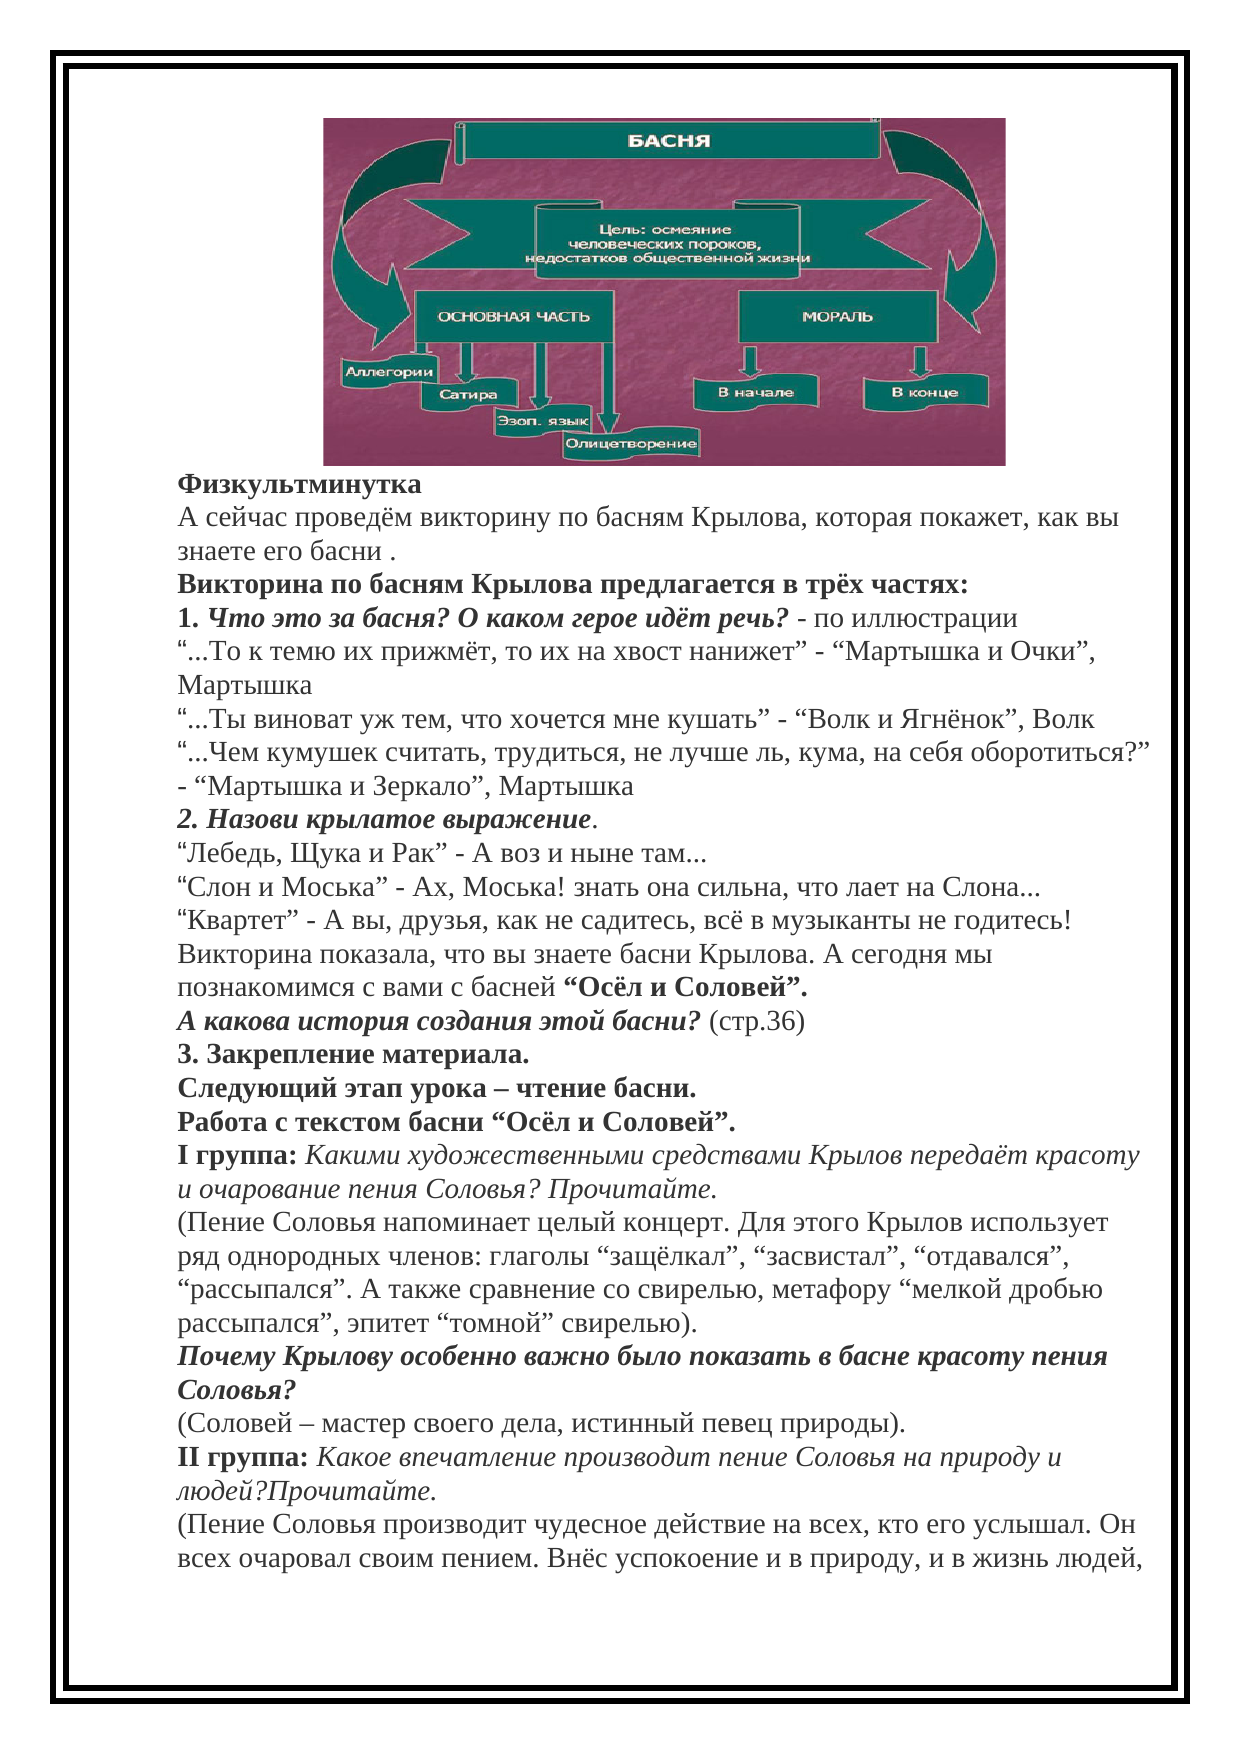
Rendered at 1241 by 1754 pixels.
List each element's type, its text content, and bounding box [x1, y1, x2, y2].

text “Лебедь, Щука и Рак” - А воз и ныне там... [177, 835, 1152, 869]
text Физкультминутка [177, 466, 1152, 499]
text II группа: Какое впечатление производит пение Соловья на природу и людей?Прочитайте. [177, 1439, 1152, 1506]
text 3. Закрепление материала. [177, 1037, 1152, 1070]
text Работа с текстом басни “Осёл и Соловей”. [177, 1104, 1152, 1137]
text Викторина показала, что вы знаете басни Крылова. А сегодня мы познакомимся с вами с басней “Осёл и Соловей”. [177, 936, 1152, 1003]
text I группа: Какими художественными средствами Крылов передаёт красоту и очарование пения Соловья? Прочитайте. [177, 1137, 1152, 1204]
text 1. Что это за басня? О каком герое идёт речь? - по иллюстрации [177, 600, 1152, 633]
picture [323, 118, 1006, 466]
text Викторина по басням Крылова предлагается в трёх частях: [177, 566, 1152, 600]
text (Пение Соловья напоминает целый концерт. Для этого Крылов использует ряд однородных членов: глаголы “защёлкал”, “засвистал”, “отдавался”, “рассыпался”. А также сравнение со свирелью, метафору “мелкой дробью рассыпался”, эпитет “томной” свирелью). [177, 1204, 1152, 1338]
text “...Чем кумушек считать, трудиться, не лучше ль, кума, на себя оборотиться?” - “Мартышка и Зеркало”, Мартышка [177, 734, 1152, 801]
text “...То к темю их прижмёт, то их на хвост нанижет” - “Мартышка и Очки”, Мартышка [177, 633, 1152, 701]
text А сейчас проведём викторину по басням Крылова, которая покажет, как вы знаете его басни . [177, 499, 1152, 566]
text Следующий этап урока – чтение басни. [177, 1070, 1152, 1104]
text “Квартет” - А вы, друзья, как не садитесь, всё в музыканты не годитесь! [177, 902, 1152, 936]
text Почему Крылову особенно важно было показать в басне красоту пения Соловья? [177, 1338, 1152, 1406]
text (Соловей – мастер своего дела, истинный певец природы). [177, 1406, 1152, 1439]
text А какова история создания этой басни? (стр.36) [177, 1003, 1152, 1037]
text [177, 1506, 1152, 1573]
text “Слон и Моська” - Ах, Моська! знать она сильна, что лает на Слона... [177, 869, 1152, 902]
text 2. Назови крылатое выражение. [177, 801, 1152, 835]
text “...Ты виноват уж тем, что хочется мне кушать” - “Волк и Ягнёнок”, Волк [177, 701, 1152, 734]
